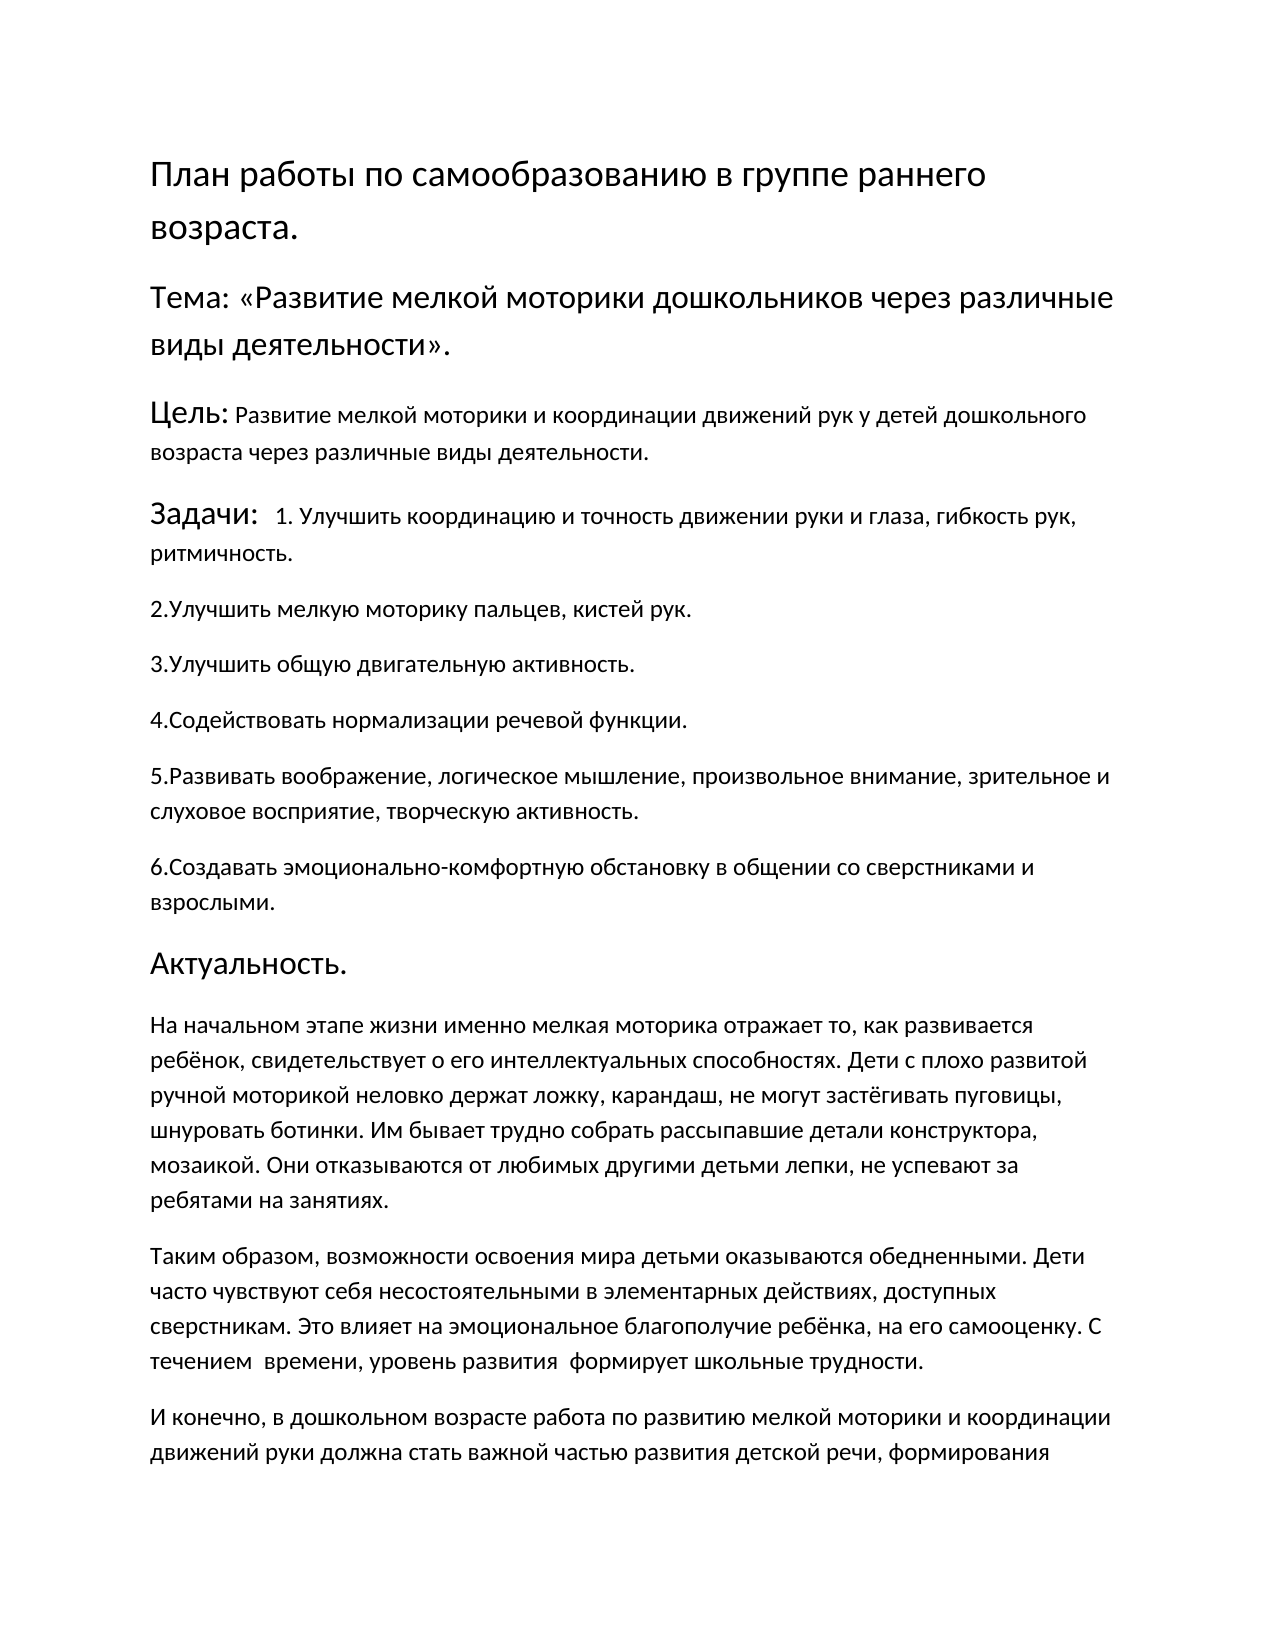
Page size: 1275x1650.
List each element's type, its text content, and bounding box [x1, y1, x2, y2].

text 5.Развивать воображение, логическое мышление, произвольное внимание, зрительное и слуховое восприятие, творческую активность. [150, 760, 1125, 826]
text План работы по самообразованию в группе раннего возраста. [150, 150, 1125, 248]
text 4.Содействовать нормализации речевой функции. [150, 704, 1125, 735]
text 2.Улучшить мелкую моторику пальцев, кистей рук. [150, 593, 1125, 623]
text 6.Создавать эмоционально-комфортную обстановку в общении со сверстниками и взрослыми. [150, 851, 1125, 917]
text На начальном этапе жизни именно мелкая моторика отражает то, как развивается ребёнок, свидетельствует о его интеллектуальных способностях. Дети с плохо развитой ручной моторикой неловко держат ложку, карандаш, не могут застёгивать пуговицы, шнуровать ботинки. Им бывает трудно собрать рассыпавшие детали конструктора, мозаикой. Они отказываются от любимых другими детьми лепки, не успевают за ребятами на занятиях. [150, 1009, 1125, 1215]
text Тема: «Развитие мелкой моторики дошкольников через различные виды деятельности». [150, 276, 1125, 364]
text Таким образом, возможности освоения мира детьми оказываются обедненными. Дети часто чувствуют себя несостоятельными в элементарных действиях, доступных сверстникам. Это влияет на эмоциональное благополучие ребёнка, на его самооценку. С течением времени, уровень развития формирует школьные трудности. [150, 1240, 1125, 1376]
text Цель: Развитие мелкой моторики и координации движений рук у детей дошкольного возраста через различные виды деятельности. [150, 391, 1125, 466]
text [150, 1401, 1125, 1467]
text 3.Улучшить общую двигательную активность. [150, 648, 1125, 679]
text Задачи: 1. Улучшить координацию и точность движении руки и глаза, гибкость рук, ритмичность. [150, 492, 1125, 567]
text Актуальность. [150, 942, 1125, 983]
